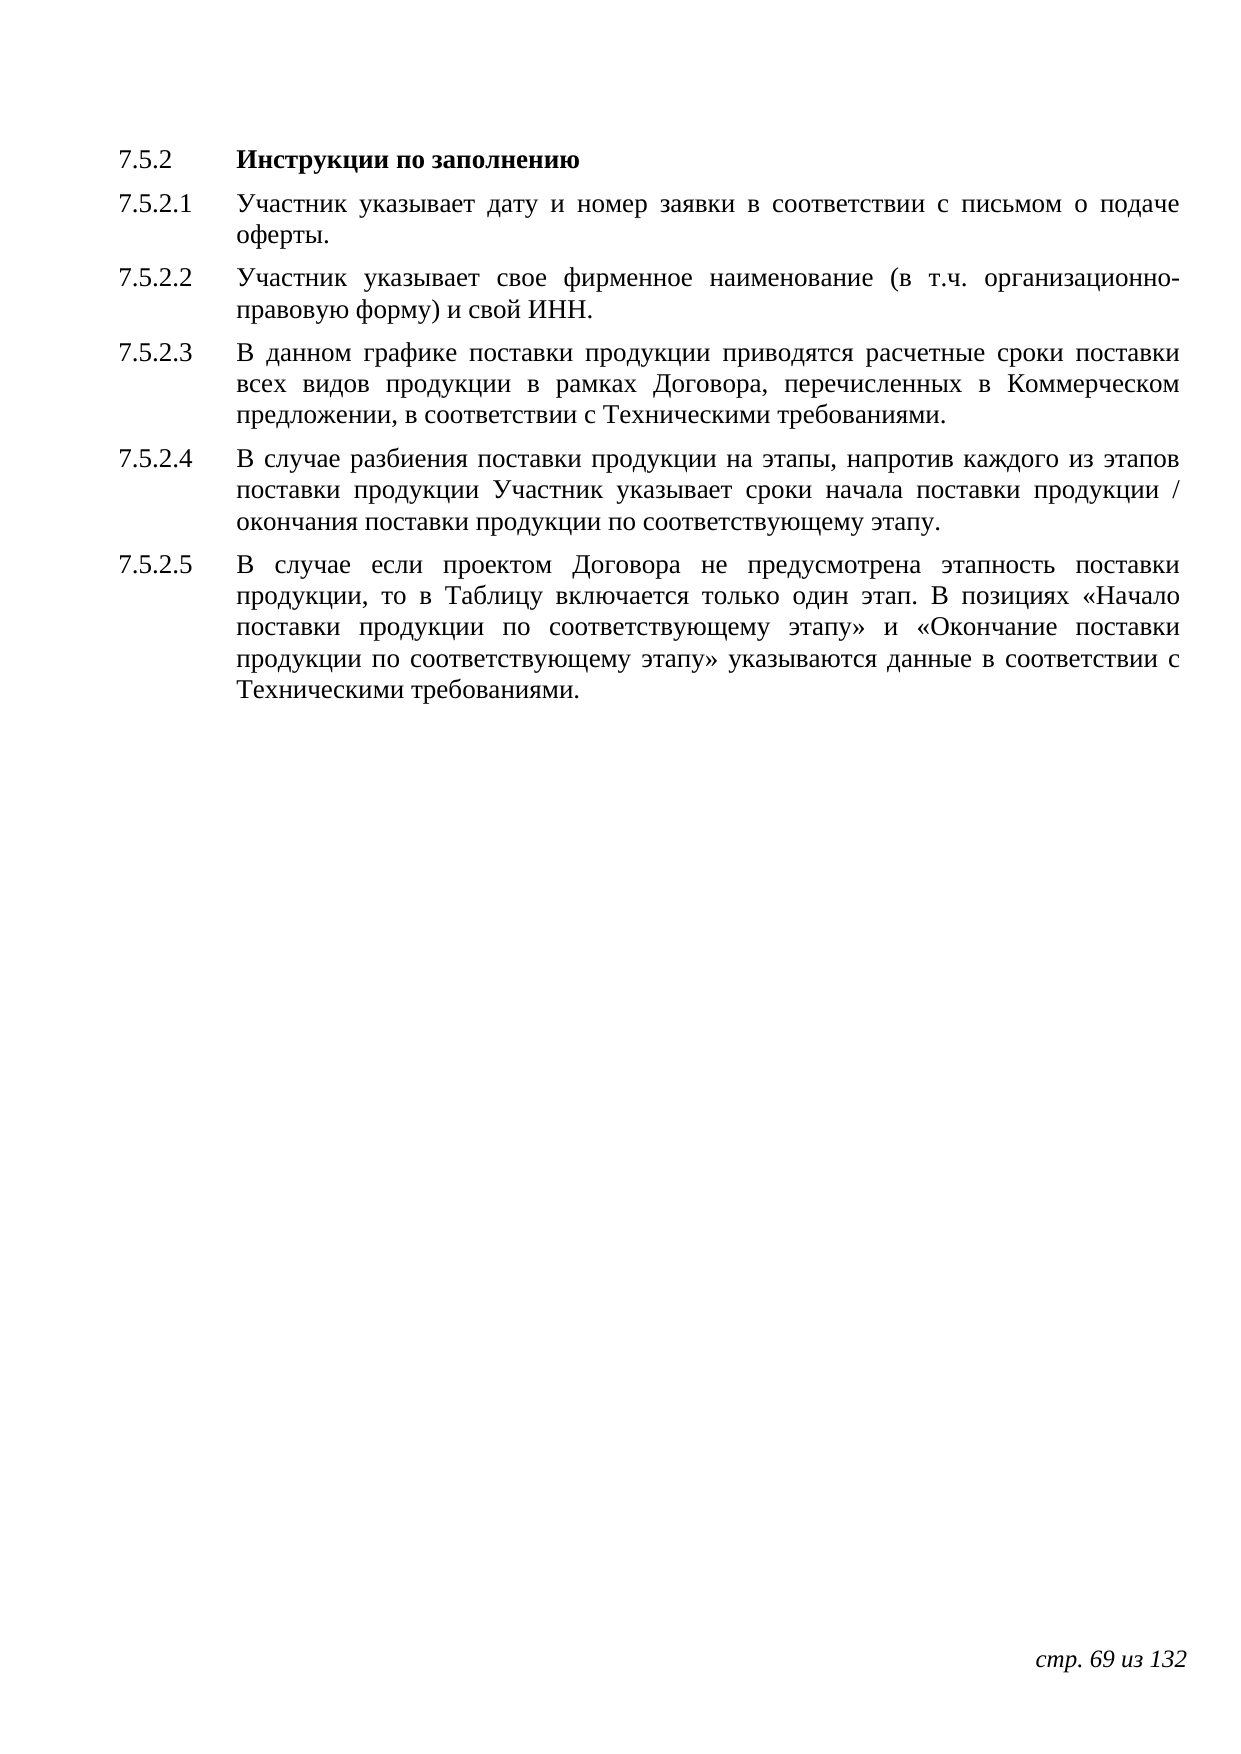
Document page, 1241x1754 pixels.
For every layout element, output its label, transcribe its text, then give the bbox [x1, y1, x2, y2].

text В случае если проектом Договора не предусмотрена этапность поставки продукции, то в Таблицу включается только один этап. В позициях «Начало поставки продукции по соответствующему этапу» и «Окончание поставки продукции по соответствующему этапу» указываются данные в соответствии с Техническими требованиями. [118, 548, 1181, 704]
text В случае разбиения поставки продукции на этапы, напротив каждого из этапов поставки продукции Участник указывает сроки начала поставки продукции / окончания поставки продукции по соответствующему этапу. [118, 442, 1181, 536]
text В данном графике поставки продукции приводятся расчетные сроки поставки всех видов продукции в рамках Договора, перечисленных в Коммерческом предложении, в соответствии с Техническими требованиями. [118, 336, 1181, 430]
text Участник указывает свое фирменное наименование (в т.ч. организационно-правовую форму) и свой ИНН. [118, 262, 1181, 324]
text Участник указывает дату и номер заявки в соответствии с письмом о подаче оферты. [118, 187, 1181, 249]
text Инструкции по заполнению [118, 143, 1181, 174]
